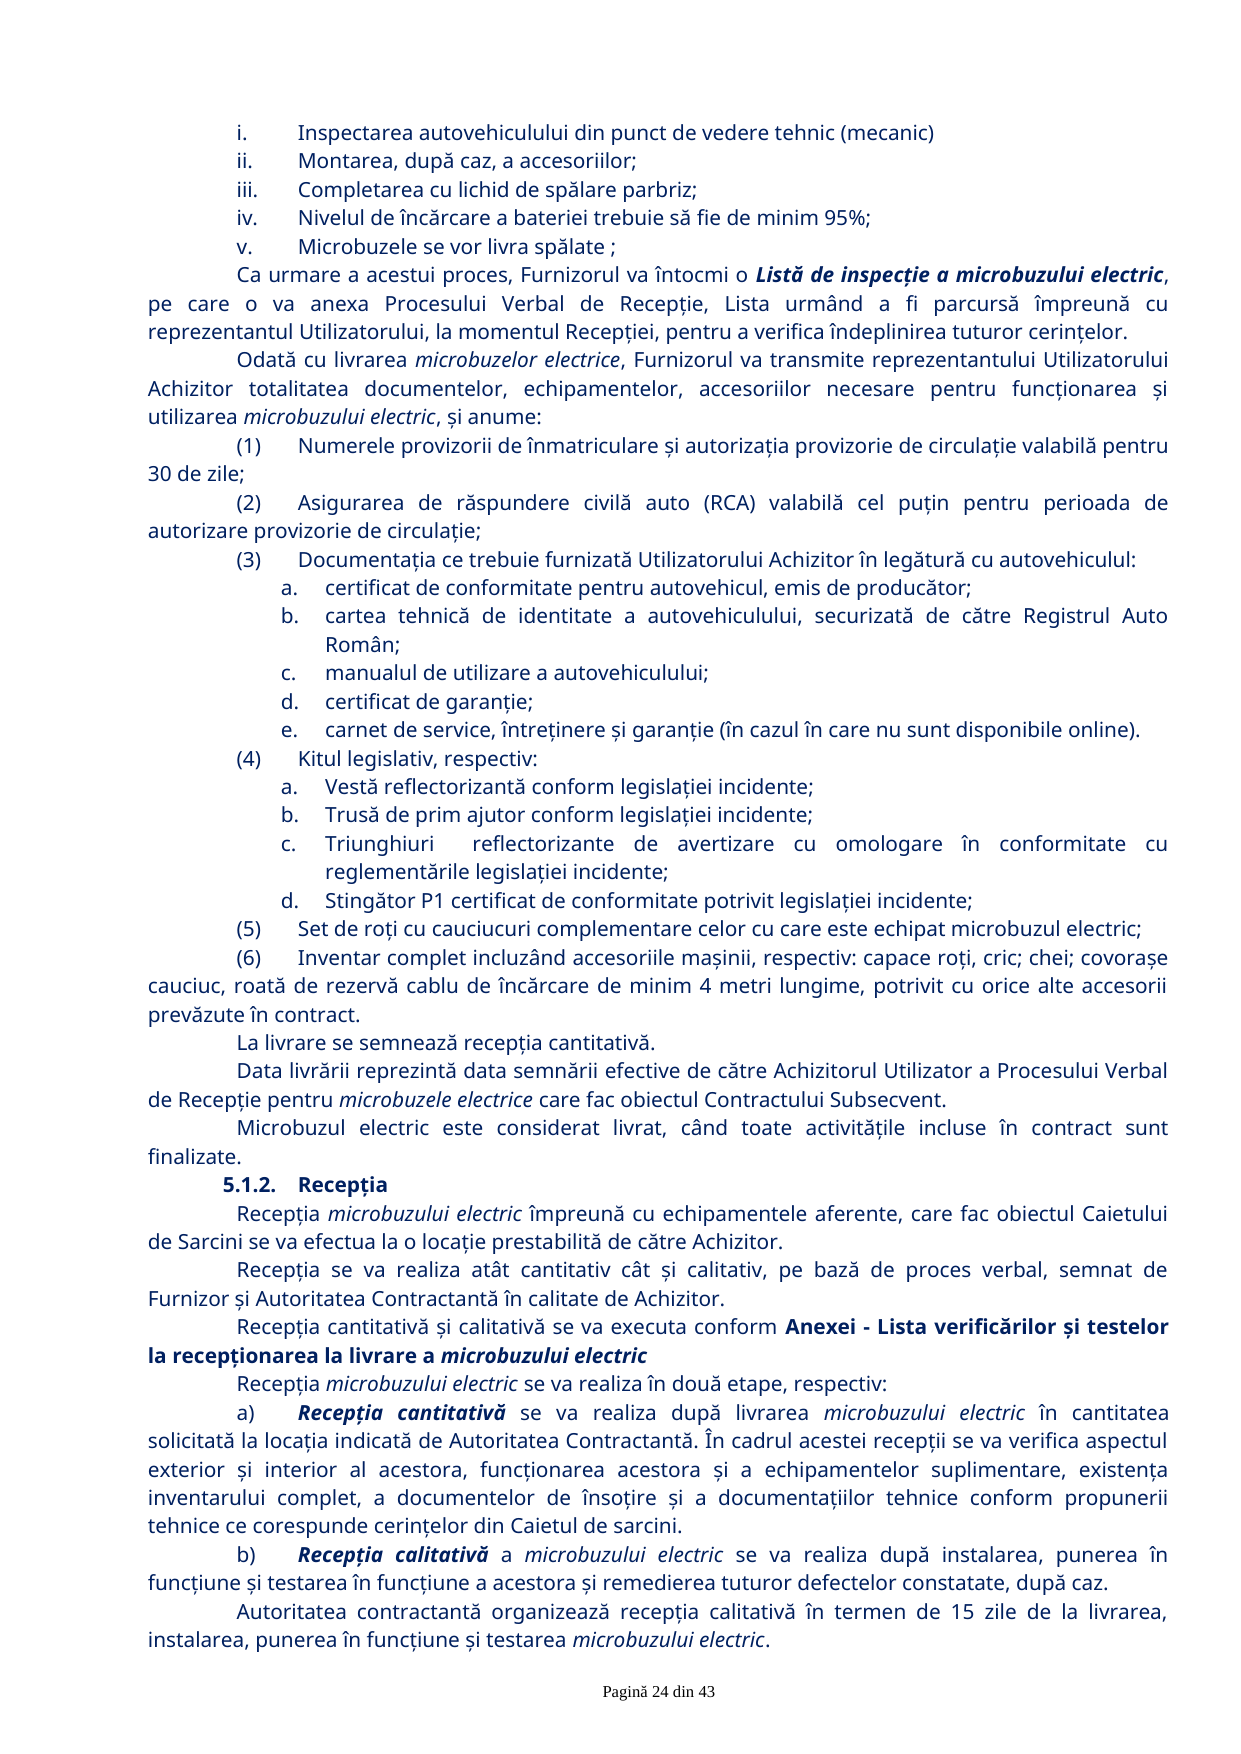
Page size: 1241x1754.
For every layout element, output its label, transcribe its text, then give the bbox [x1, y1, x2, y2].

list Trusă de prim ajutor conform legislației incidente; [281, 801, 1169, 829]
text Autoritatea contractantă organizează recepția calitativă în termen de 15 zile de la livrarea, instalarea, punerea în funcțiune și testarea microbuzului electric. [148, 1597, 1169, 1654]
list Recepția cantitativă se va realiza după livrarea microbuzului electric în cantitatea solicitată la locația indicată de Autoritatea Contractantă. În cadrul acestei recepții se va verifica aspectul exterior și interior al acestora, funcționarea acestora și a echipamentelor suplimentare, existența inventarului complet, a documentelor de însoțire și a documentațiilor tehnice conform propunerii tehnice ce corespunde cerințelor din Caietul de sarcini. [148, 1398, 1169, 1540]
text Recepția microbuzului electric împreună cu echipamentele aferente, care fac obiectul Caietului de Sarcini se va efectua la o locație prestabilită de către Achizitor. [148, 1199, 1169, 1256]
list Numerele provizorii de înmatriculare și autorizația provizorie de circulație valabilă pentru 30 de zile; [148, 431, 1169, 488]
list carnet de service, întreținere și garanție (în cazul în care nu sunt disponibile online). [281, 715, 1169, 744]
list Nivelul de încărcare a bateriei trebuie să fie de minim 95%; [148, 203, 1169, 232]
list cartea tehnică de identitate a autovehiculului, securizată de către Registrul Auto Român; [281, 602, 1169, 658]
list Vestă reflectorizantă conform legislației incidente; [281, 772, 1169, 801]
list Documentația ce trebuie furnizată Utilizatorului Achizitor în legătură cu autovehiculul: [148, 545, 1169, 573]
list Recepția calitativă a microbuzului electric se va realiza după instalarea, punerea în funcțiune și testarea în funcțiune a acestora și remedierea tuturor defectelor constatate, după caz. [148, 1540, 1169, 1597]
text Recepția se va realiza atât cantitativ cât și calitativ, pe bază de proces verbal, semnat de Furnizor și Autoritatea Contractantă în calitate de Achizitor. [148, 1256, 1169, 1312]
list Montarea, după caz, a accesoriilor; [148, 147, 1169, 175]
list Stingător P1 certificat de conformitate potrivit legislației incidente; [281, 886, 1169, 914]
list Recepția [223, 1170, 1169, 1199]
list Inventar complet incluzând accesoriile mașinii, respectiv: capace roți, cric; chei; covorașe cauciuc, roată de rezervă cablu de încărcare de minim 4 metri lungime, potrivit cu orice alte accesorii prevăzute în contract. [148, 943, 1169, 1028]
text Ca urmare a acestui proces, Furnizorul va întocmi o Listă de inspecție a microbuzului electric, pe care o va anexa Procesului Verbal de Recepție, Lista urmând a fi parcursă împreună cu reprezentantul Utilizatorului, la momentul Recepției, pentru a verifica îndeplinirea tuturor cerințelor. [148, 260, 1169, 346]
list manualul de utilizare a autovehiculului; [281, 658, 1169, 687]
list Microbuzele se vor livra spălate ; [148, 232, 1169, 260]
text Data livrării reprezintă data semnării efective de către Achizitorul Utilizator a Procesului Verbal de Recepție pentru microbuzele electrice care fac obiectul Contractului Subsecvent. [148, 1057, 1169, 1113]
list certificat de conformitate pentru autovehicul, emis de producător; [281, 573, 1169, 602]
list Completarea cu lichid de spălare parbriz; [148, 175, 1169, 203]
text Recepția microbuzului electric se va realiza în două etape, respectiv: [148, 1369, 1169, 1398]
text Odată cu livrarea microbuzelor electrice, Furnizorul va transmite reprezentantului Utilizatorului Achizitor totalitatea documentelor, echipamentelor, accesoriilor necesare pentru funcționarea și utilizarea microbuzului electric, și anume: [148, 346, 1169, 431]
list Asigurarea de răspundere civilă auto (RCA) valabilă cel puțin pentru perioada de autorizare provizorie de circulație; [148, 488, 1169, 545]
list Triunghiuri reflectorizante de avertizare cu omologare în conformitate cu reglementările legislației incidente; [281, 829, 1169, 886]
list Inspectarea autovehiculului din punct de vedere tehnic (mecanic) [148, 118, 1169, 147]
text La livrare se semnează recepția cantitativă. [148, 1028, 1169, 1057]
list Set de roți cu cauciucuri complementare celor cu care este echipat microbuzul electric; [148, 914, 1169, 943]
text Microbuzul electric este considerat livrat, când toate activitățile incluse în contract sunt finalizate. [148, 1113, 1169, 1170]
list Kitul legislativ, respectiv: [148, 744, 1169, 772]
text Recepția cantitativă și calitativă se va executa conform Anexei - Lista verificărilor și testelor la recepționarea la livrare a microbuzului electric [148, 1312, 1169, 1369]
list certificat de garanție; [281, 687, 1169, 715]
